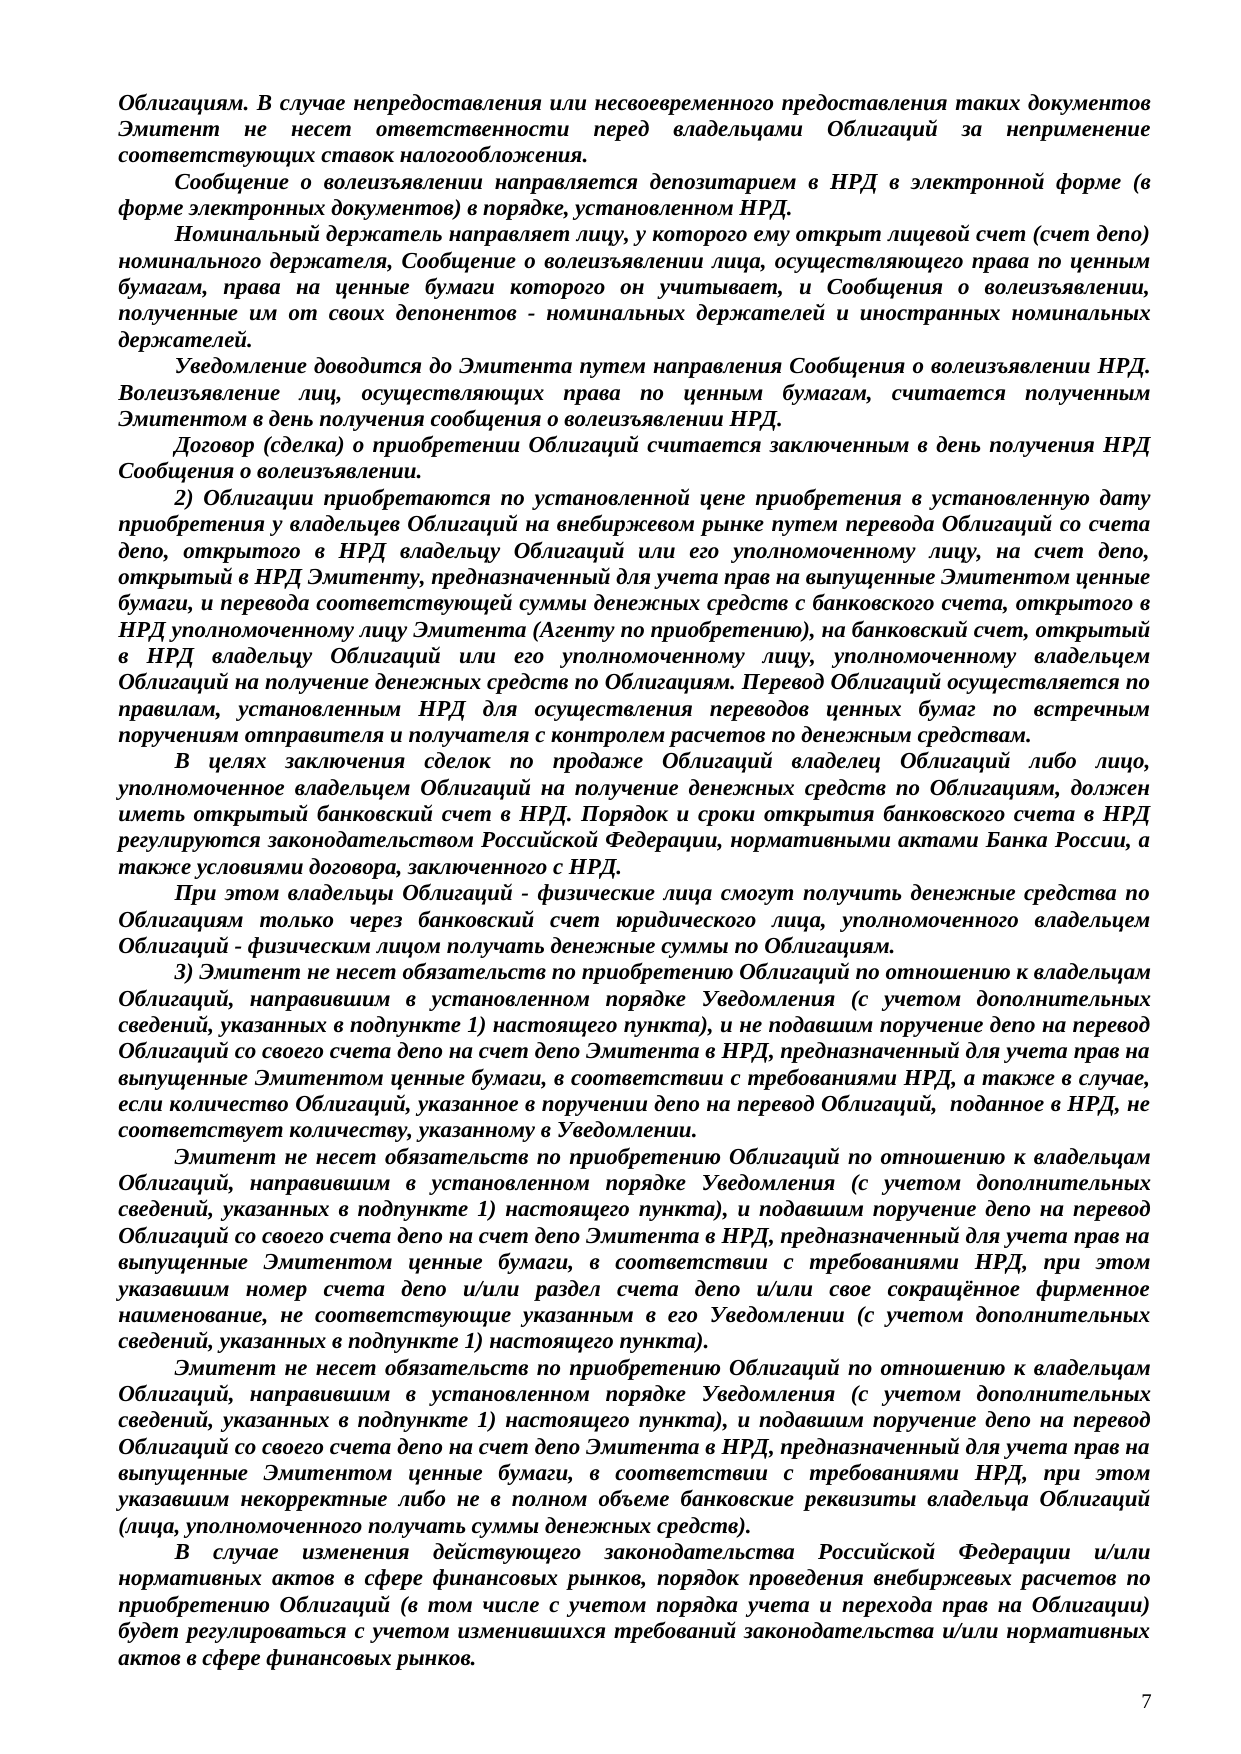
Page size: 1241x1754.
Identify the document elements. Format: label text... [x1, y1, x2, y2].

text Эмитент не несет обязательств по приобретению Облигаций по отношению к владельцам Облигаций, направившим в установленном порядке Уведомления (с учетом дополнительных сведений, указанных в подпункте 1) настоящего пункта), и подавшим поручение депо на перевод Облигаций со своего счета депо на счет депо Эмитента в НРД, предназначенный для учета прав на выпущенные Эмитентом ценные бумаги, в соответствии с требованиями НРД, при этом указавшим номер счета депо и/или раздел счета депо и/или свое сокращённое фирменное наименование, не соответствующие указанным в его Уведомлении (с учетом дополнительных сведений, указанных в подпункте 1) настоящего пункта). [118, 1143, 1152, 1354]
text Договор (сделка) о приобретении Облигаций считается заключенным в день получения НРД Сообщения о волеизъявлении. [118, 431, 1152, 484]
text При этом владельцы Облигаций - физические лица смогут получить денежные средства по Облигациям только через банковский счет юридического лица, уполномоченного владельцем Облигаций - физическим лицом получать денежные суммы по Облигациям. [118, 879, 1152, 958]
text Эмитент не несет обязательств по приобретению Облигаций по отношению к владельцам Облигаций, направившим в установленном порядке Уведомления (с учетом дополнительных сведений, указанных в подпункте 1) настоящего пункта), и подавшим поручение депо на перевод Облигаций со своего счета депо на счет депо Эмитента в НРД, предназначенный для учета прав на выпущенные Эмитентом ценные бумаги, в соответствии с требованиями НРД, при этом указавшим некорректные либо не в полном объеме банковские реквизиты владельца Облигаций (лица, уполномоченного получать суммы денежных средств). [118, 1354, 1152, 1538]
text В целях заключения сделок по продаже Облигаций владелец Облигаций либо лицо, уполномоченное владельцем Облигаций на получение денежных средств по Облигациям, должен иметь открытый банковский счет в НРД. Порядок и сроки открытия банковского счета в НРД регулируются законодательством Российской Федерации, нормативными актами Банка России, а также условиями договора, заключенного с НРД. [118, 747, 1152, 879]
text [118, 89, 1152, 168]
text 2) Облигации приобретаются по установленной цене приобретения в установленную дату приобретения у владельцев Облигаций на внебиржевом рынке путем перевода Облигаций со счета депо, открытого в НРД владельцу Облигаций или его уполномоченному лицу, на счет депо, открытый в НРД Эмитенту, предназначенный для учета прав на выпущенные Эмитентом ценные бумаги, и перевода соответствующей суммы денежных средств с банковского счета, открытого в НРД уполномоченному лицу Эмитента (Агенту по приобретению), на банковский счет, открытый в НРД владельцу Облигаций или его уполномоченному лицу, уполномоченному владельцем Облигаций на получение денежных средств по Облигациям. Перевод Облигаций осуществляется по правилам, установленным НРД для осуществления переводов ценных бумаг по встречным поручениям отправителя и получателя с контролем расчетов по денежным средствам. [118, 484, 1152, 747]
text Номинальный держатель направляет лицу, у которого ему открыт лицевой счет (счет депо) номинального держателя, Сообщение о волеизъявлении лица, осуществляющего права по ценным бумагам, права на ценные бумаги которого он учитывает, и Сообщения о волеизъявлении, полученные им от своих депонентов - номинальных держателей и иностранных номинальных держателей. [118, 220, 1152, 352]
text Уведомление доводится до Эмитента путем направления Сообщения о волеизъявлении НРД. Волеизъявление лиц, осуществляющих права по ценным бумагам, считается полученным Эмитентом в день получения сообщения о волеизъявлении НРД. [118, 352, 1152, 431]
text В случае изменения действующего законодательства Российской Федерации и/или нормативных актов в сфере финансовых рынков, порядок проведения внебиржевых расчетов по приобретению Облигаций (в том числе с учетом порядка учета и перехода прав на Облигации) будет регулироваться с учетом изменившихся требований законодательства и/или нормативных актов в сфере финансовых рынков. [118, 1538, 1152, 1670]
text Сообщение о волеизъявлении направляется депозитарием в НРД в электронной форме (в форме электронных документов) в порядке, установленном НРД. [118, 168, 1152, 220]
text 3) Эмитент не несет обязательств по приобретению Облигаций по отношению к владельцам Облигаций, направившим в установленном порядке Уведомления (с учетом дополнительных сведений, указанных в подпункте 1) настоящего пункта), и не подавшим поручение депо на перевод Облигаций со своего счета депо на счет депо Эмитента в НРД, предназначенный для учета прав на выпущенные Эмитентом ценные бумаги, в соответствии с требованиями НРД, а также в случае, если количество Облигаций, указанное в поручении депо на перевод Облигаций, поданное в НРД, не соответствует количеству, указанному в Уведомлении. [118, 958, 1152, 1143]
